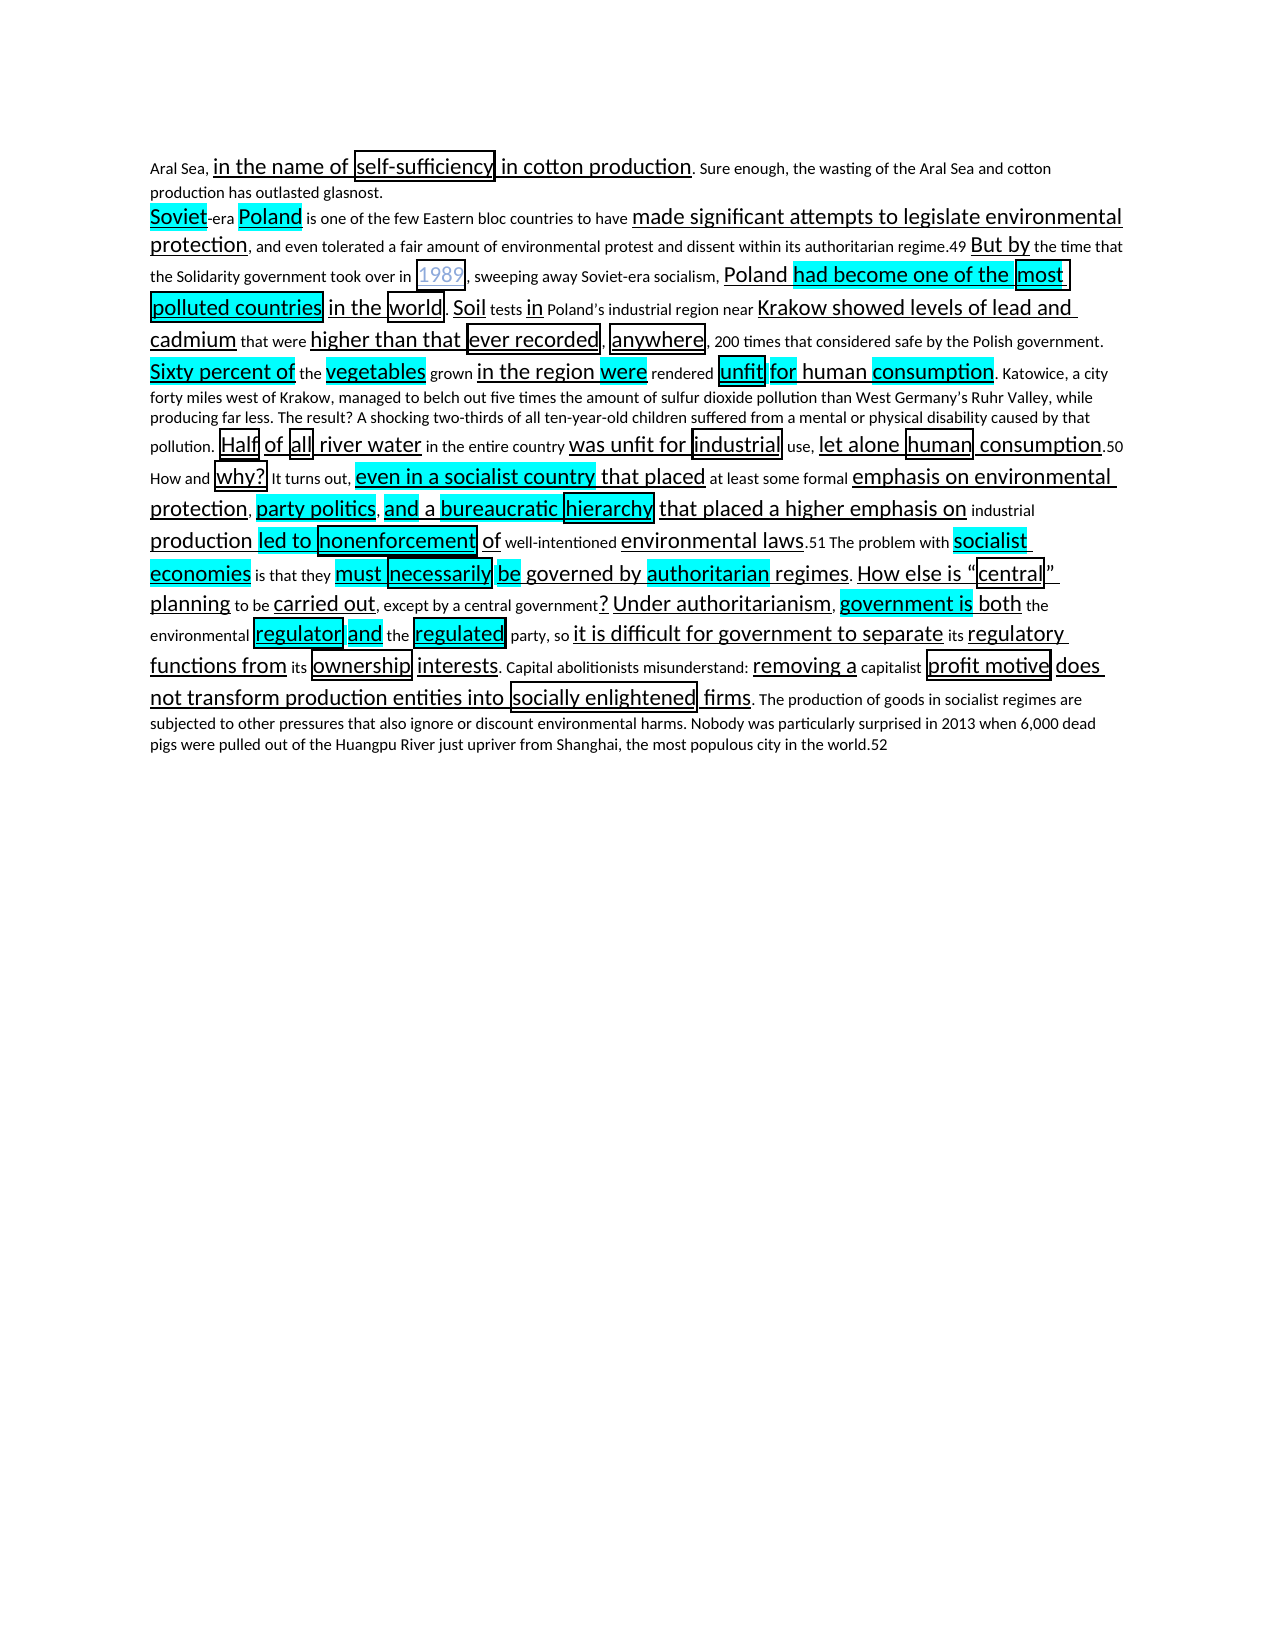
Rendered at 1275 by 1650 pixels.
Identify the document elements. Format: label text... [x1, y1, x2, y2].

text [150, 150, 1125, 202]
text How and why? It turns out, even in a socialist country that placed at least some formal emphasis on environmental protection, party politics, and a bureaucratic hierarchy that placed a higher emphasis on industrial production led to nonenforcement of well-intentioned environmental laws.51 The problem with socialist economies is that they must necessarily be governed by authoritarian regimes. How else is “central” planning to be carried out, except by a central government? Under authoritarianism, government is both the environmental regulator and the regulated party, so it is difficult for government to separate its regulatory functions from its ownership interests. Capital abolitionists misunderstand: removing a capitalist profit motive does not transform production entities into socially enlightened firms. The production of goods in socialist regimes are subjected to other pressures that also ignore or discount environmental harms. Nobody was particularly surprised in 2013 when 6,000 dead pigs were pulled out of the Huangpu River just upriver from Shanghai, the most populous city in the world.52 [150, 460, 1125, 754]
text Soviet-era Poland is one of the few Eastern bloc countries to have made significant attempts to legislate environmental protection, and even tolerated a fair amount of environmental protest and dissent within its authoritarian regime.49 But by the time that the Solidarity government took over in 1989, sweeping away Soviet-era socialism, Poland had become one of the most polluted countries in the world. Soil tests in Poland’s industrial region near Krakow showed levels of lead and cadmium that were higher than that ever recorded, anywhere, 200 times that considered safe by the Polish government. Sixty percent of the vegetables grown in the region were rendered unfit for human consumption. Katowice, a city forty miles west of Krakow, managed to belch out five times the amount of sulfur dioxide pollution than West Germany’s Ruhr Valley, while producing far less. The result? A shocking two-thirds of all ten-year-old children suffered from a mental or physical disability caused by that pollution. Half of all river water in the entire country was unfit for industrial use, let alone human consumption.50 [150, 202, 1125, 460]
